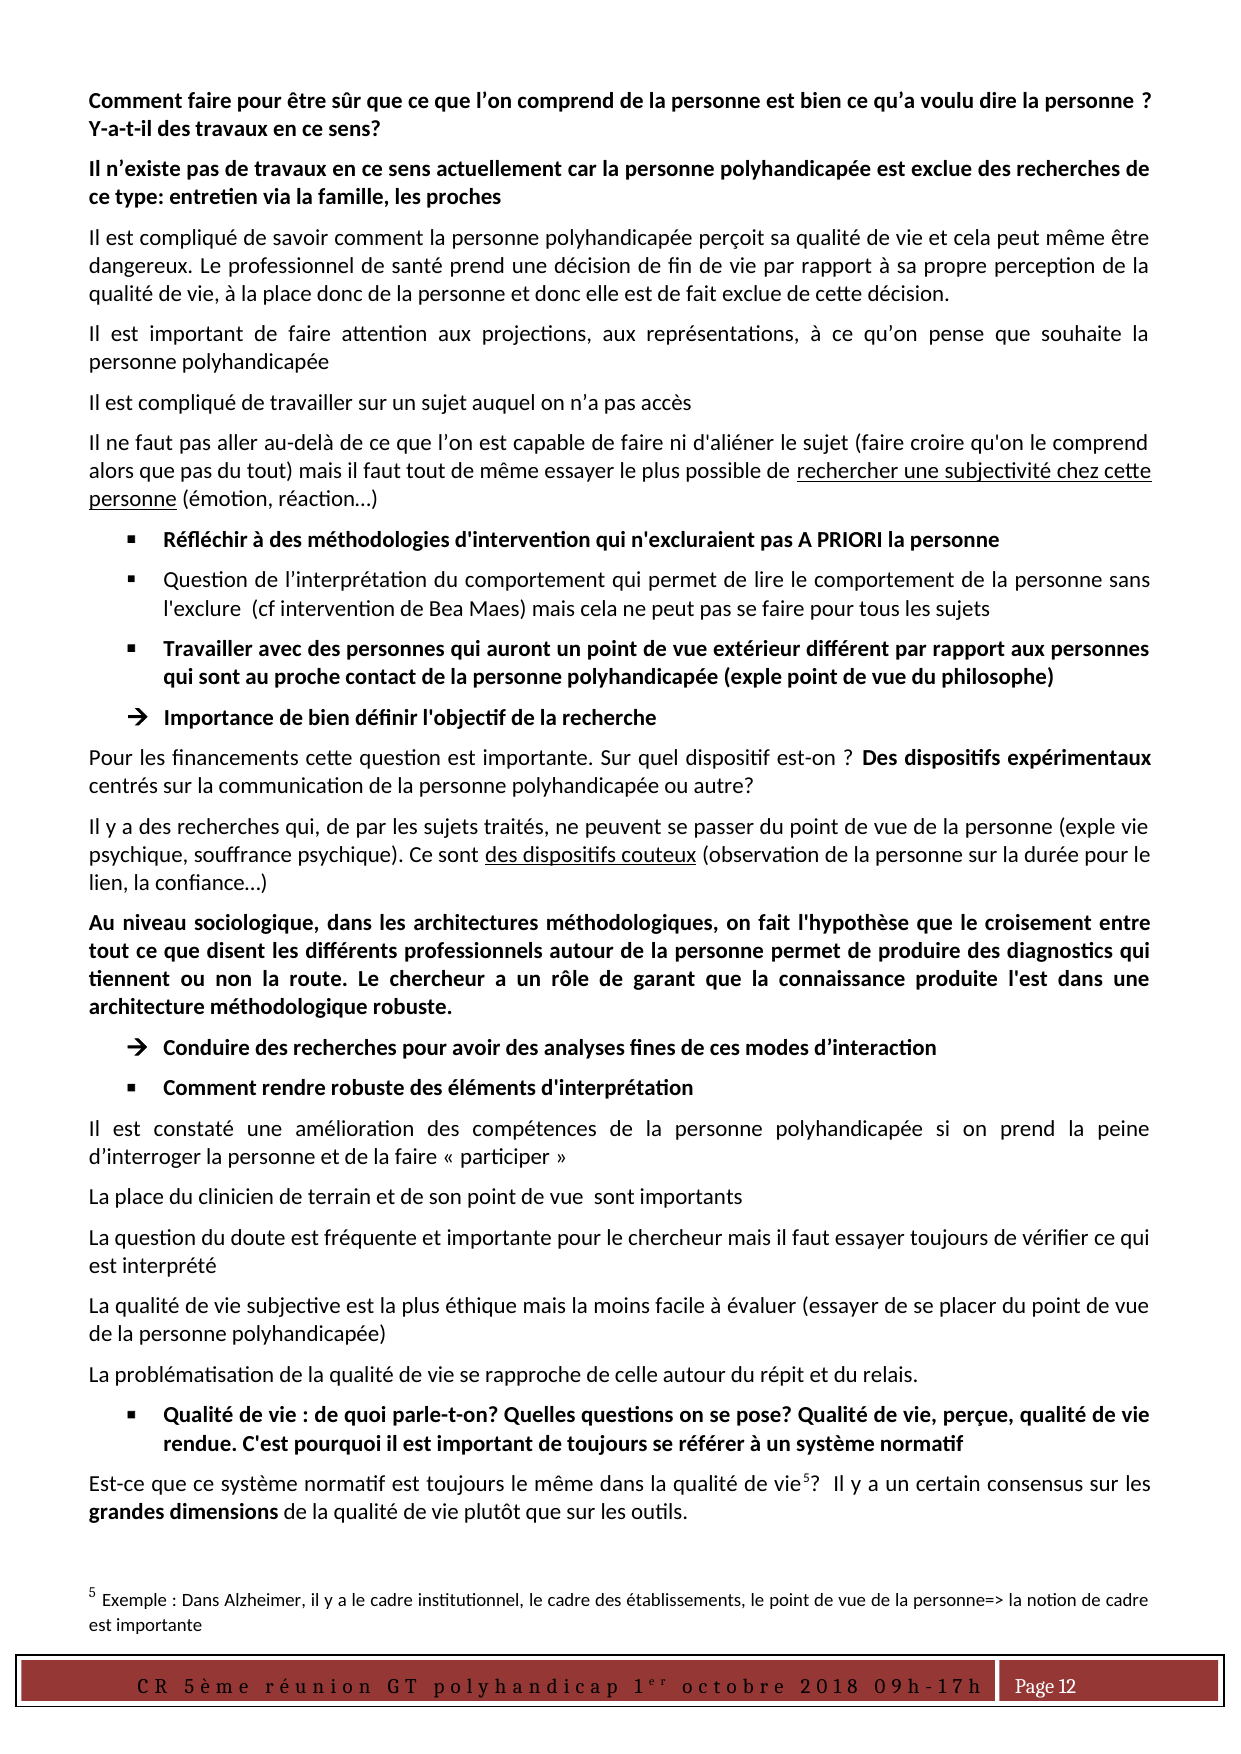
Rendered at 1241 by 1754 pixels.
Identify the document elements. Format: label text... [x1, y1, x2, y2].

list Qualité de vie : de quoi parle-t-on? Quelles questions on se pose? Qualité de vie, perçue, qualité de vie rendue. C'est pourquoi il est important de toujours se référer à un système normatif [126, 1401, 1152, 1457]
list Conduire des recherches pour avoir des analyses fines de ces modes d’interaction [126, 1033, 1152, 1061]
list Réfléchir à des méthodologies d'intervention qui n'excluraient pas A PRIORI la personne [126, 525, 1152, 553]
text Il est compliqué de travailler sur un sujet auquel on n’a pas accès [89, 388, 1152, 416]
list Travailler avec des personnes qui auront un point de vue extérieur différent par rapport aux personnes qui sont au proche contact de la personne polyhandicapée (exple point de vue du philosophe) [126, 634, 1152, 690]
list Importance de bien définir l'objectif de la recherche [126, 703, 1152, 731]
text Il est compliqué de savoir comment la personne polyhandicapée perçoit sa qualité de vie et cela peut même être dangereux. Le professionnel de santé prend une décision de fin de vie par rapport à sa propre perception de la qualité de vie, à la place donc de la personne et donc elle est de fait exclue de cette décision. [89, 223, 1152, 307]
text La problématisation de la qualité de vie se rapproche de celle autour du répit et du relais. [89, 1360, 1152, 1388]
text La qualité de vie subjective est la plus éthique mais la moins facile à évaluer (essayer de se placer du point de vue de la personne polyhandicapée) [89, 1292, 1152, 1348]
text La question du doute est fréquente et importante pour le chercheur mais il faut essayer toujours de vérifier ce qui est interprété [89, 1223, 1152, 1279]
text Il n’existe pas de travaux en ce sens actuellement car la personne polyhandicapée est exclue des recherches de ce type: entretien via la famille, les proches [89, 154, 1152, 210]
text Il est constaté une amélioration des compétences de la personne polyhandicapée si on prend la peine d’interroger la personne et de la faire « participer » [89, 1114, 1152, 1170]
text Comment faire pour être sûr que ce que l’on comprend de la personne est bien ce qu’a voulu dire la personne ? Y-a-t-il des travaux en ce sens? [89, 86, 1152, 142]
list Question de l’interprétation du comportement qui permet de lire le comportement de la personne sans l'exclure (cf intervention de Bea Maes) mais cela ne peut pas se faire pour tous les sujets [126, 566, 1152, 622]
text Au niveau sociologique, dans les architectures méthodologiques, on fait l'hypothèse que le croisement entre tout ce que disent les différents professionnels autour de la personne permet de produire des diagnostics qui tiennent ou non la route. Le chercheur a un rôle de garant que la connaissance produite l'est dans une architecture méthodologique robuste. [89, 908, 1152, 1020]
text Il y a des recherches qui, de par les sujets traités, ne peuvent se passer du point de vue de la personne (exple vie psychique, souffrance psychique). Ce sont des dispositifs couteux (observation de la personne sur la durée pour le lien, la confiance…) [89, 812, 1152, 896]
text Il est important de faire attention aux projections, aux représentations, à ce qu’on pense que souhaite la personne polyhandicapée [89, 319, 1152, 376]
list Comment rendre robuste des éléments d'interprétation [126, 1073, 1152, 1101]
text La place du clinicien de terrain et de son point de vue sont importants [89, 1182, 1152, 1211]
text Pour les financements cette question est importante. Sur quel dispositif est-on ? Des dispositifs expérimentaux centrés sur la communication de la personne polyhandicapée ou autre? [89, 743, 1152, 799]
text Est-ce que ce système normatif est toujours le même dans la qualité de vie? Il y a un certain consensus sur les grandes dimensions de la qualité de vie plutôt que sur les outils. [89, 1469, 1152, 1525]
text Il ne faut pas aller au-delà de ce que l’on est capable de faire ni d'aliéner le sujet (faire croire qu'on le comprend alors que pas du tout) mais il faut tout de même essayer le plus possible de rechercher une subjectivité chez cette personne (émotion, réaction…) [89, 428, 1152, 513]
